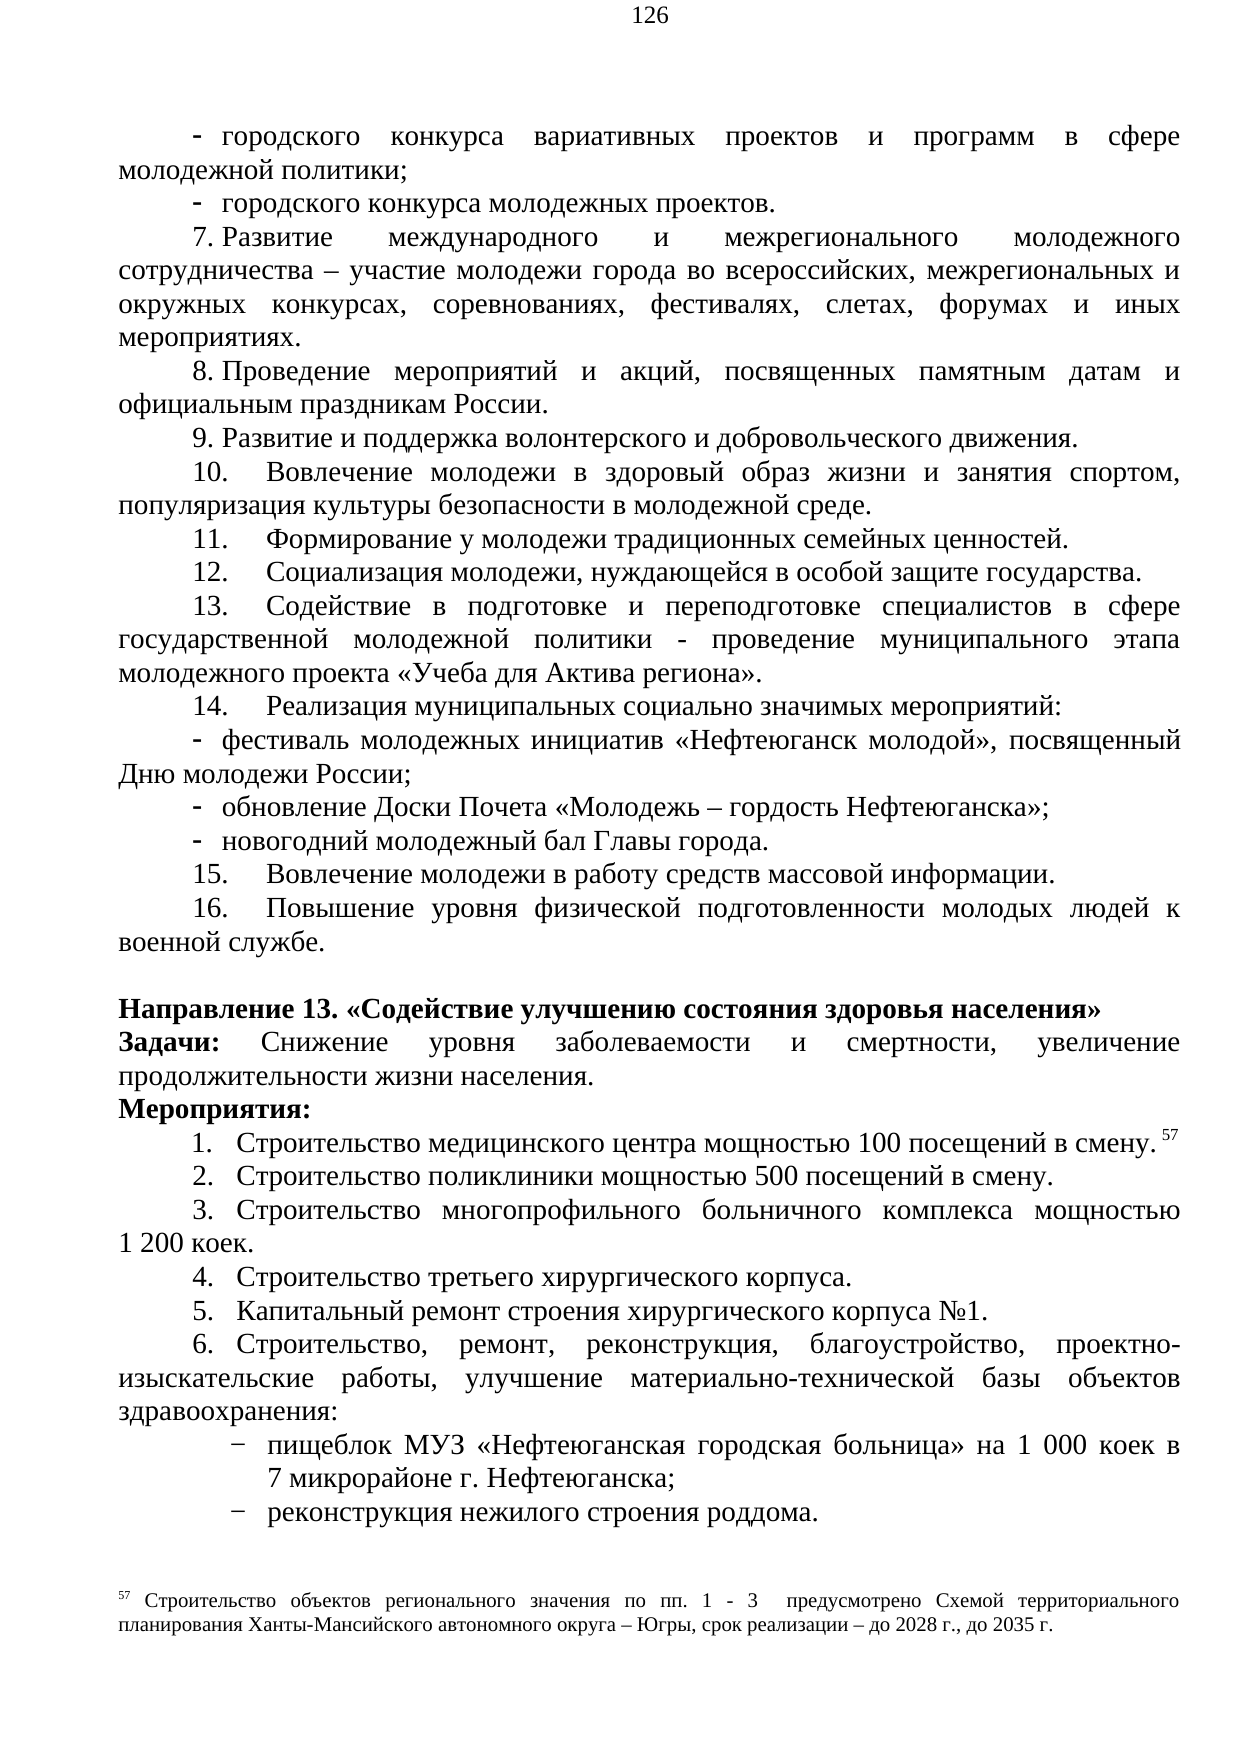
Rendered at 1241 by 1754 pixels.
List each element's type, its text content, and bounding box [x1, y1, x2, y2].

list Мероприятия: [118, 1091, 1181, 1125]
list Реализация муниципальных социально значимых мероприятий: [118, 688, 1181, 722]
list Содействие в подготовке и переподготовке специалистов в сфере государственной молодежной политики - проведение муниципального этапа молодежного проекта «Учеба для Актива региона». [118, 588, 1181, 688]
text Задачи: Снижение уровня заболеваемости и смертности, увеличение продолжительности жизни населения. [118, 1024, 1181, 1091]
list Строительство многопрофильного больничного комплекса мощностью 1 200 коек. [118, 1192, 1181, 1259]
list Развитие и поддержка волонтерского и добровольческого движения. [118, 420, 1181, 454]
list обновление Доски Почета «Молодежь – гордость Нефтеюганска»; [118, 789, 1181, 823]
list Строительство, ремонт, реконструкция, благоустройство, проектно-изыскательские работы, улучшение материально-технической базы объектов здравоохранения: [118, 1326, 1181, 1427]
list Повышение уровня физической подготовленности молодых людей к военной службе. [118, 890, 1181, 957]
list реконструкция нежилого строения роддома. [229, 1494, 1181, 1527]
list городского конкурса молодежных проектов. [118, 185, 1181, 219]
text Направление 13. «Содействие улучшению состояния здоровья населения» [118, 991, 1181, 1024]
list городского конкурса вариативных проектов и программ в сфере молодежной политики; [118, 118, 1181, 185]
list Развитие международного и межрегионального молодежного сотрудничества – участие молодежи города во всероссийских, межрегиональных и окружных конкурсах, соревнованиях, фестивалях, слетах, форумах и иных мероприятиях. [118, 219, 1181, 353]
list Капитальный ремонт строения хирургического корпуса №1. [118, 1293, 1181, 1326]
list Строительство поликлиники мощностью 500 посещений в смену. [118, 1158, 1181, 1192]
list новогодний молодежный бал Главы города. [118, 823, 1181, 857]
list пищеблок МУЗ «Нефтеюганская городская больница» на 1 000 коек в 7 микрорайоне г. Нефтеюганска; [229, 1427, 1181, 1494]
list Вовлечение молодежи в здоровый образ жизни и занятия спортом, популяризация культуры безопасности в молодежной среде. [118, 454, 1181, 521]
list Формирование у молодежи традиционных семейных ценностей. [118, 521, 1181, 554]
list Социализация молодежи, нуждающейся в особой защите государства. [118, 554, 1181, 588]
list Вовлечение молодежи в работу средств массовой информации. [118, 857, 1181, 890]
list Проведение мероприятий и акций, посвященных памятным датам и официальным праздникам России. [118, 353, 1181, 420]
list Строительство третьего хирургического корпуса. [118, 1259, 1181, 1293]
list фестиваль молодежных инициатив «Нефтеюганск молодой», посвященный Дню молодежи России; [118, 722, 1181, 789]
list Строительство медицинского центра мощностью 100 посещений в смену. [118, 1125, 1181, 1158]
